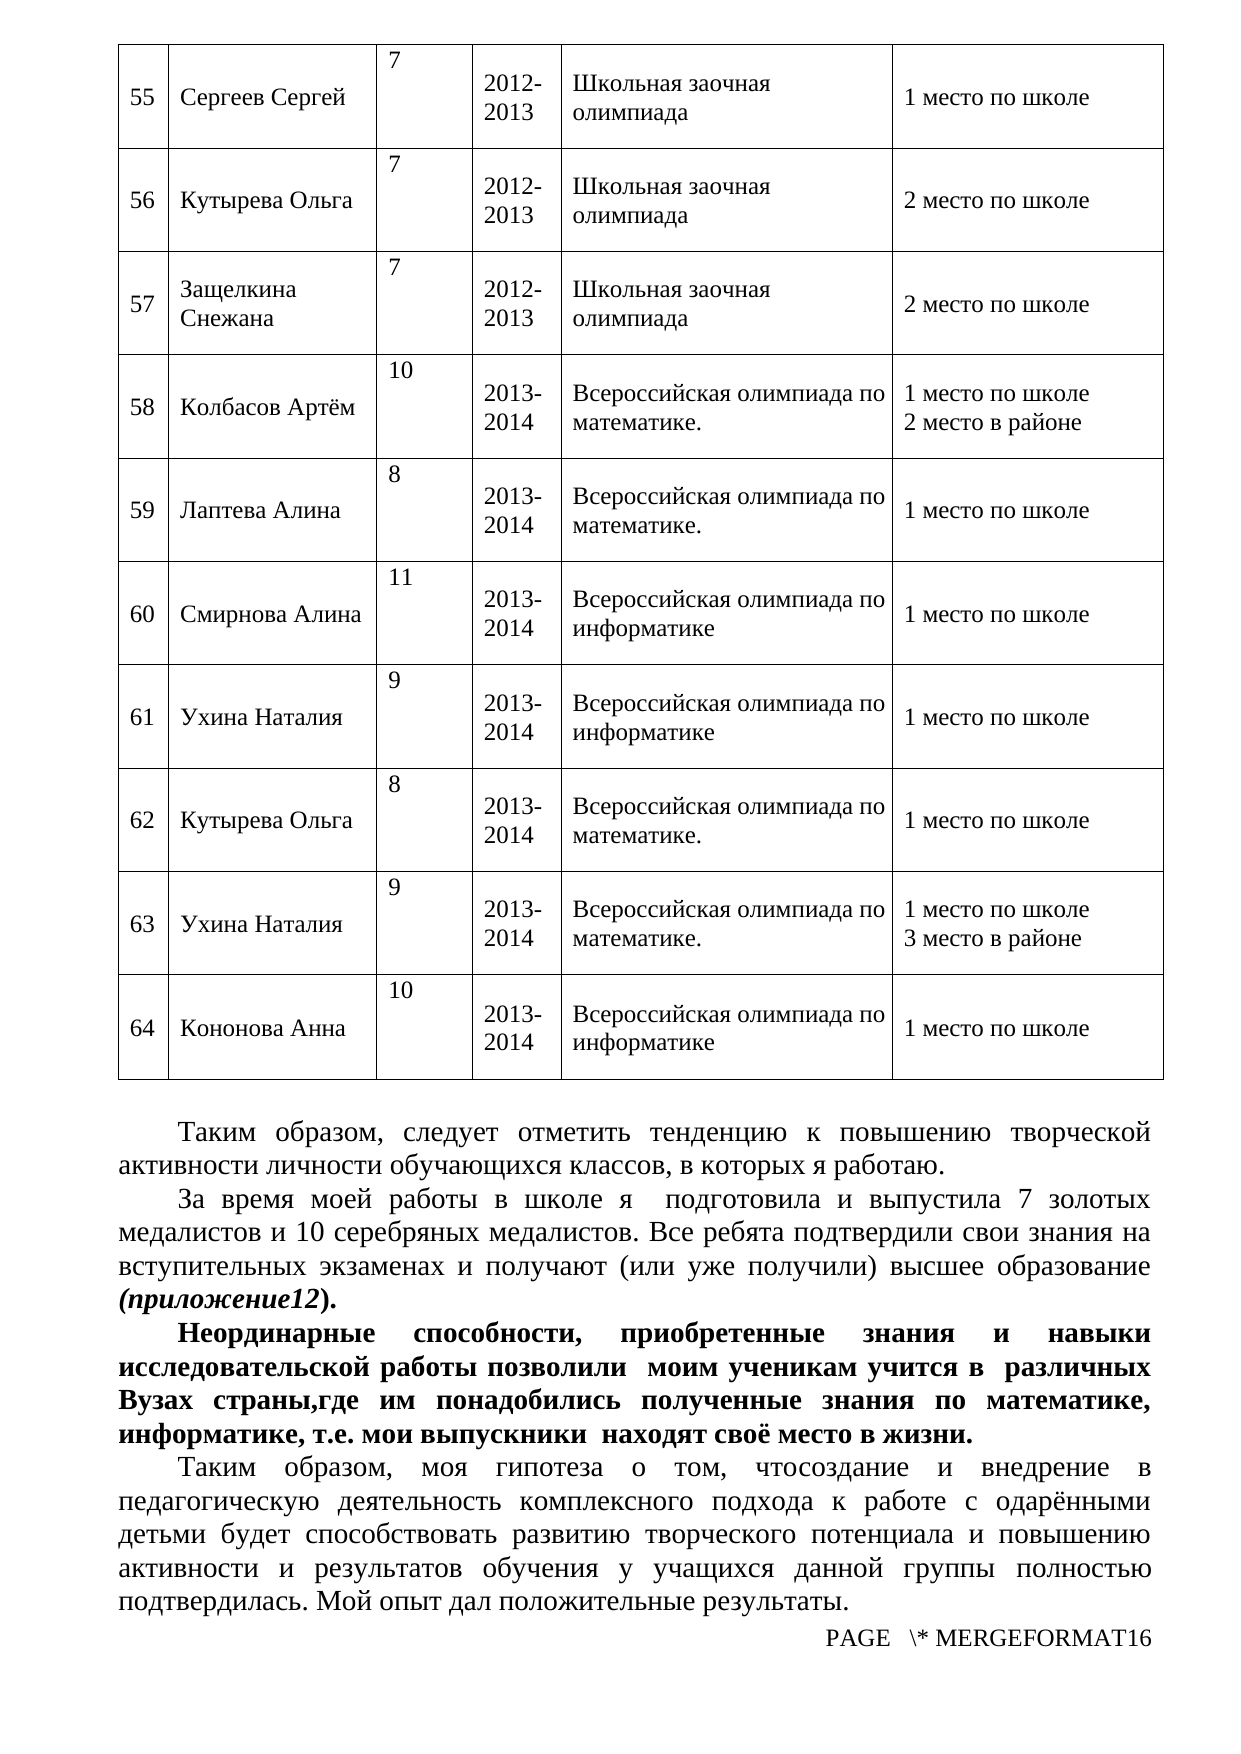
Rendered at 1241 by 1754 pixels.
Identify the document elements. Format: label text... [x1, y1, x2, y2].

table_cell Смирнова Алина [169, 562, 376, 664]
table_cell 2013-2014 [473, 665, 561, 768]
table_cell 9 [377, 665, 472, 768]
table_cell 1 место по школе 2 место в районе [893, 355, 1163, 458]
table_cell 2012-2013 [473, 45, 561, 148]
table_cell 64 [119, 975, 168, 1079]
table_cell Защелкина Снежана [169, 252, 376, 354]
table_cell 57 [119, 252, 168, 354]
table_cell Всероссийская олимпиада по информатике [562, 665, 892, 768]
table_cell Сергеев Сергей [169, 45, 376, 148]
table_cell 1 место по школе 3 место в районе [893, 872, 1163, 974]
table_cell 2 место по школе [893, 149, 1163, 251]
table_cell 8 [377, 769, 472, 871]
table_cell Всероссийская олимпиада по информатике [562, 975, 892, 1079]
table_cell 10 [377, 975, 472, 1079]
table_cell Колбасов Артём [169, 355, 376, 458]
table_cell 2012-2013 [473, 252, 561, 354]
table_cell 7 [377, 45, 472, 148]
table_cell 2013-2014 [473, 975, 561, 1079]
table_cell Кононова Анна [169, 975, 376, 1079]
table_cell 1 место по школе [893, 562, 1163, 664]
table_cell Кутырева Ольга [169, 769, 376, 871]
table_cell 1 место по школе [893, 975, 1163, 1079]
table_cell 2013-2014 [473, 872, 561, 974]
table_cell Ухина Наталия [169, 872, 376, 974]
text Неординарные способности, приобретенные знания и навыки исследовательской работы позволили моим ученикам учится в различных Вузах страны,где им понадобились полученные знания по математике, информатике, т.е. мои выпускники находят своё место в жизни. [118, 1315, 1152, 1449]
table_cell Всероссийская олимпиада по математике. [562, 872, 892, 974]
table_cell 59 [119, 459, 168, 561]
table_cell Всероссийская олимпиада по информатике [562, 562, 892, 664]
table_cell 8 [377, 459, 472, 561]
table_cell 56 [119, 149, 168, 251]
table_cell 55 [119, 45, 168, 148]
table_cell 62 [119, 769, 168, 871]
table_cell 58 [119, 355, 168, 458]
table_cell Всероссийская олимпиада по математике. [562, 459, 892, 561]
table_cell 1 место по школе [893, 769, 1163, 871]
table_cell 7 [377, 149, 472, 251]
table_cell 2013-2014 [473, 459, 561, 561]
table_cell Ухина Наталия [169, 665, 376, 768]
text Таким образом, моя гипотеза о том, чтосоздание и внедрение в педагогическую деятельность комплексного подхода к работе с одарёнными детьми будет способствовать развитию творческого потенциала и повышению активности и результатов обучения у учащихся данной группы полностью подтвердилась. Мой опыт дал положительные результаты. [118, 1449, 1152, 1617]
table_cell 9 [377, 872, 472, 974]
table_cell 1 место по школе [893, 459, 1163, 561]
table_cell 61 [119, 665, 168, 768]
table_cell Лаптева Алина [169, 459, 376, 561]
table_cell 2013-2014 [473, 562, 561, 664]
table_cell Всероссийская олимпиада по математике. [562, 769, 892, 871]
table_cell Школьная заочная олимпиада [562, 149, 892, 251]
table_cell 60 [119, 562, 168, 664]
table_cell 1 место по школе [893, 665, 1163, 768]
table_cell 7 [377, 252, 472, 354]
table_cell 10 [377, 355, 472, 458]
text За время моей работы в школе я подготовила и выпустила 7 золотых медалистов и 10 серебряных медалистов. Все ребята подтвердили свои знания на вступительных экзаменах и получают (или уже получили) высшее образование (приложение12). [118, 1181, 1152, 1315]
table_cell Всероссийская олимпиада по математике. [562, 355, 892, 458]
table_cell 2013-2014 [473, 769, 561, 871]
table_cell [562, 45, 892, 148]
table_cell 2013-2014 [473, 355, 561, 458]
table_cell 1 место по школе [893, 45, 1163, 148]
table_cell Кутырева Ольга [169, 149, 376, 251]
table_cell Школьная заочная олимпиада [562, 252, 892, 354]
table_cell 11 [377, 562, 472, 664]
table_cell 63 [119, 872, 168, 974]
text Таким образом, следует отметить тенденцию к повышению творческой активности личности обучающихся классов, в которых я работаю. [118, 1114, 1152, 1181]
table_cell 2 место по школе [893, 252, 1163, 354]
table_cell 2012-2013 [473, 149, 561, 251]
